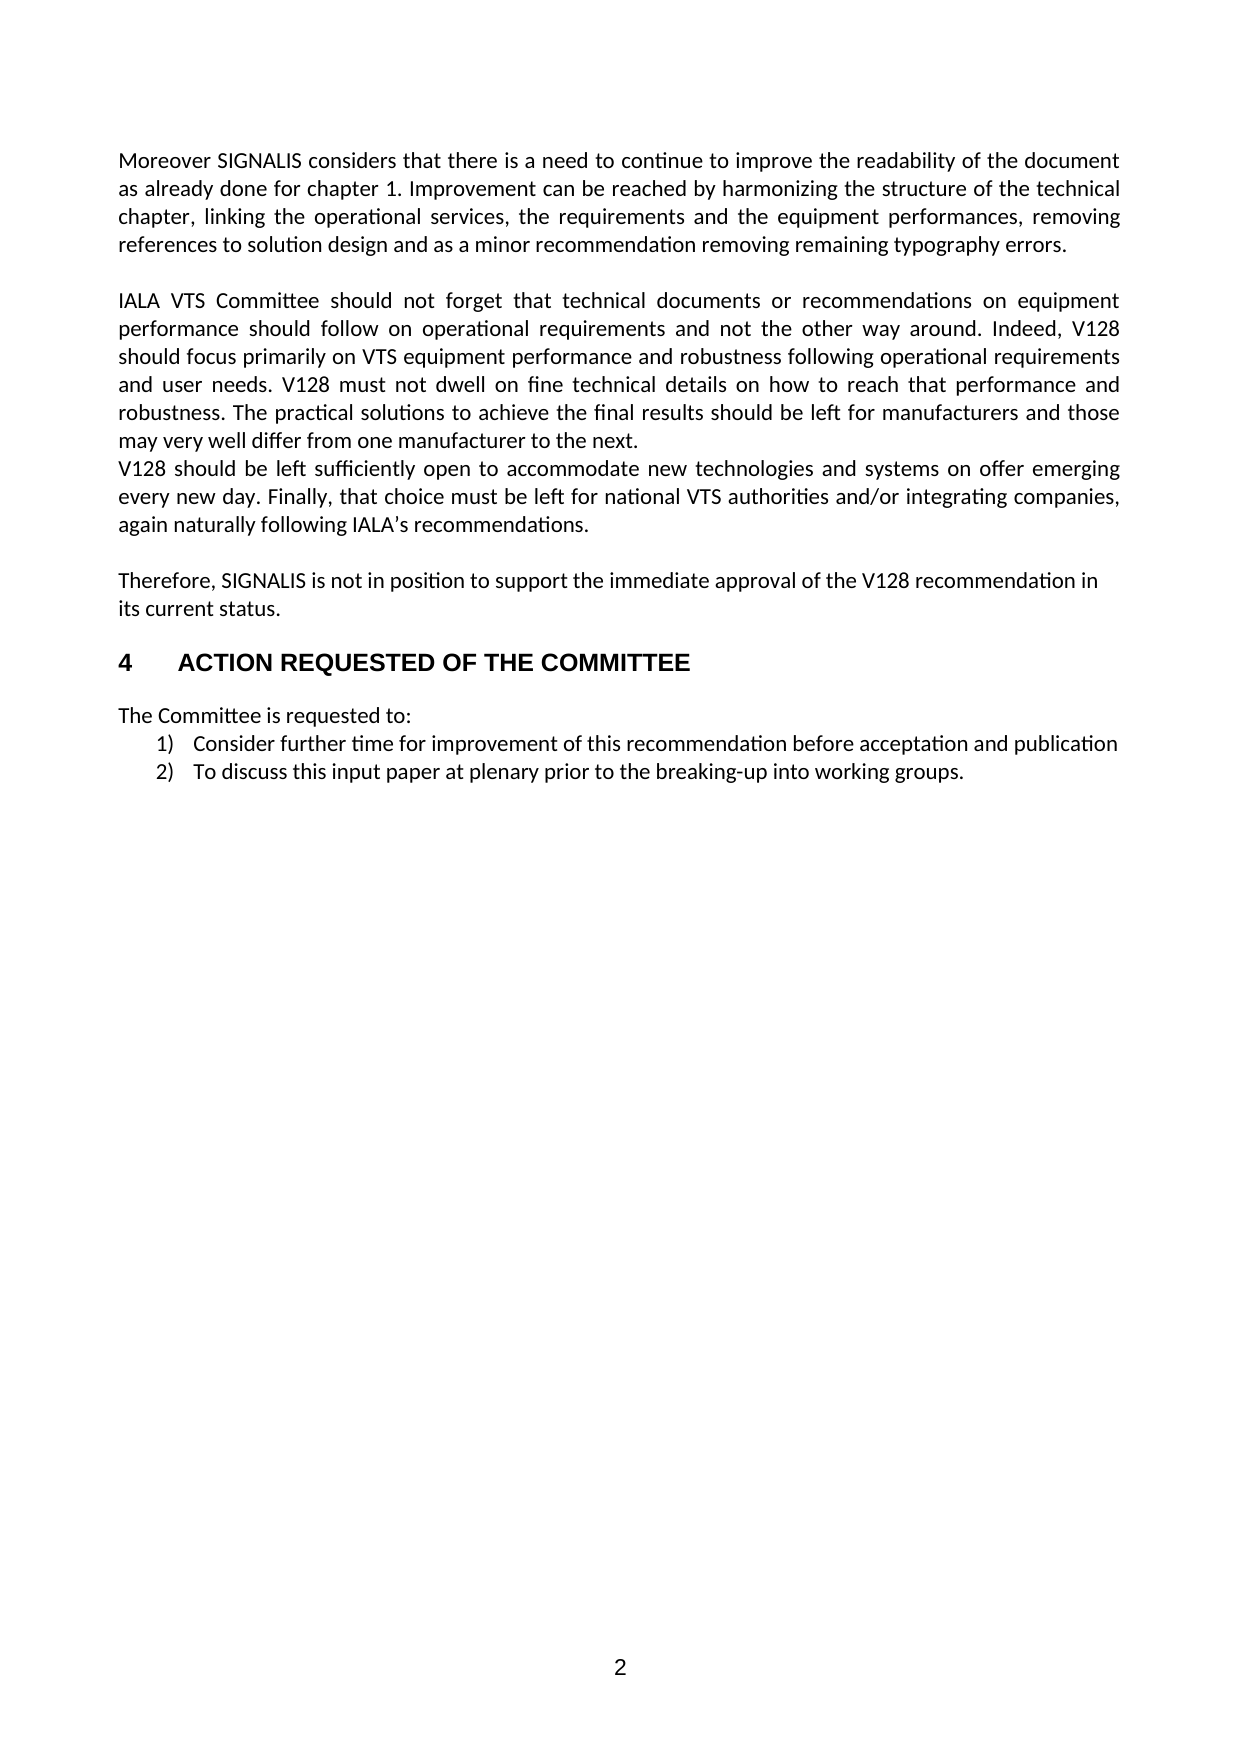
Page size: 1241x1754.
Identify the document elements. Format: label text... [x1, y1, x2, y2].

subtitle Action requested of the Committee [118, 647, 1122, 676]
text The Committee is requested to: [118, 701, 1122, 729]
list Consider further time for improvement of this recommendation before acceptation and publication [156, 729, 1122, 757]
text V128 should be left sufficiently open to accommodate new technologies and systems on offer emerging every new day. Finally, that choice must be left for national VTS authorities and/or integrating companies, again naturally following IALA’s recommendations. [118, 454, 1122, 538]
list To discuss this input paper at plenary prior to the breaking-up into working groups. [156, 757, 1122, 785]
text Therefore, SIGNALIS is not in position to support the immediate approval of the V128 recommendation in its current status. [118, 566, 1122, 622]
text Moreover SIGNALIS considers that there is a need to continue to improve the readability of the document as already done for chapter 1. Improvement can be reached by harmonizing the structure of the technical chapter, linking the operational services, the requirements and the equipment performances, removing references to solution design and as a minor recommendation removing remaining typography errors. [118, 146, 1122, 258]
text IALA VTS Committee should not forget that technical documents or recommendations on equipment performance should follow on operational requirements and not the other way around. Indeed, V128 should focus primarily on VTS equipment performance and robustness following operational requirements and user needs. V128 must not dwell on fine technical details on how to reach that performance and robustness. The practical solutions to achieve the final results should be left for manufacturers and those may very well differ from one manufacturer to the next. [118, 286, 1122, 454]
